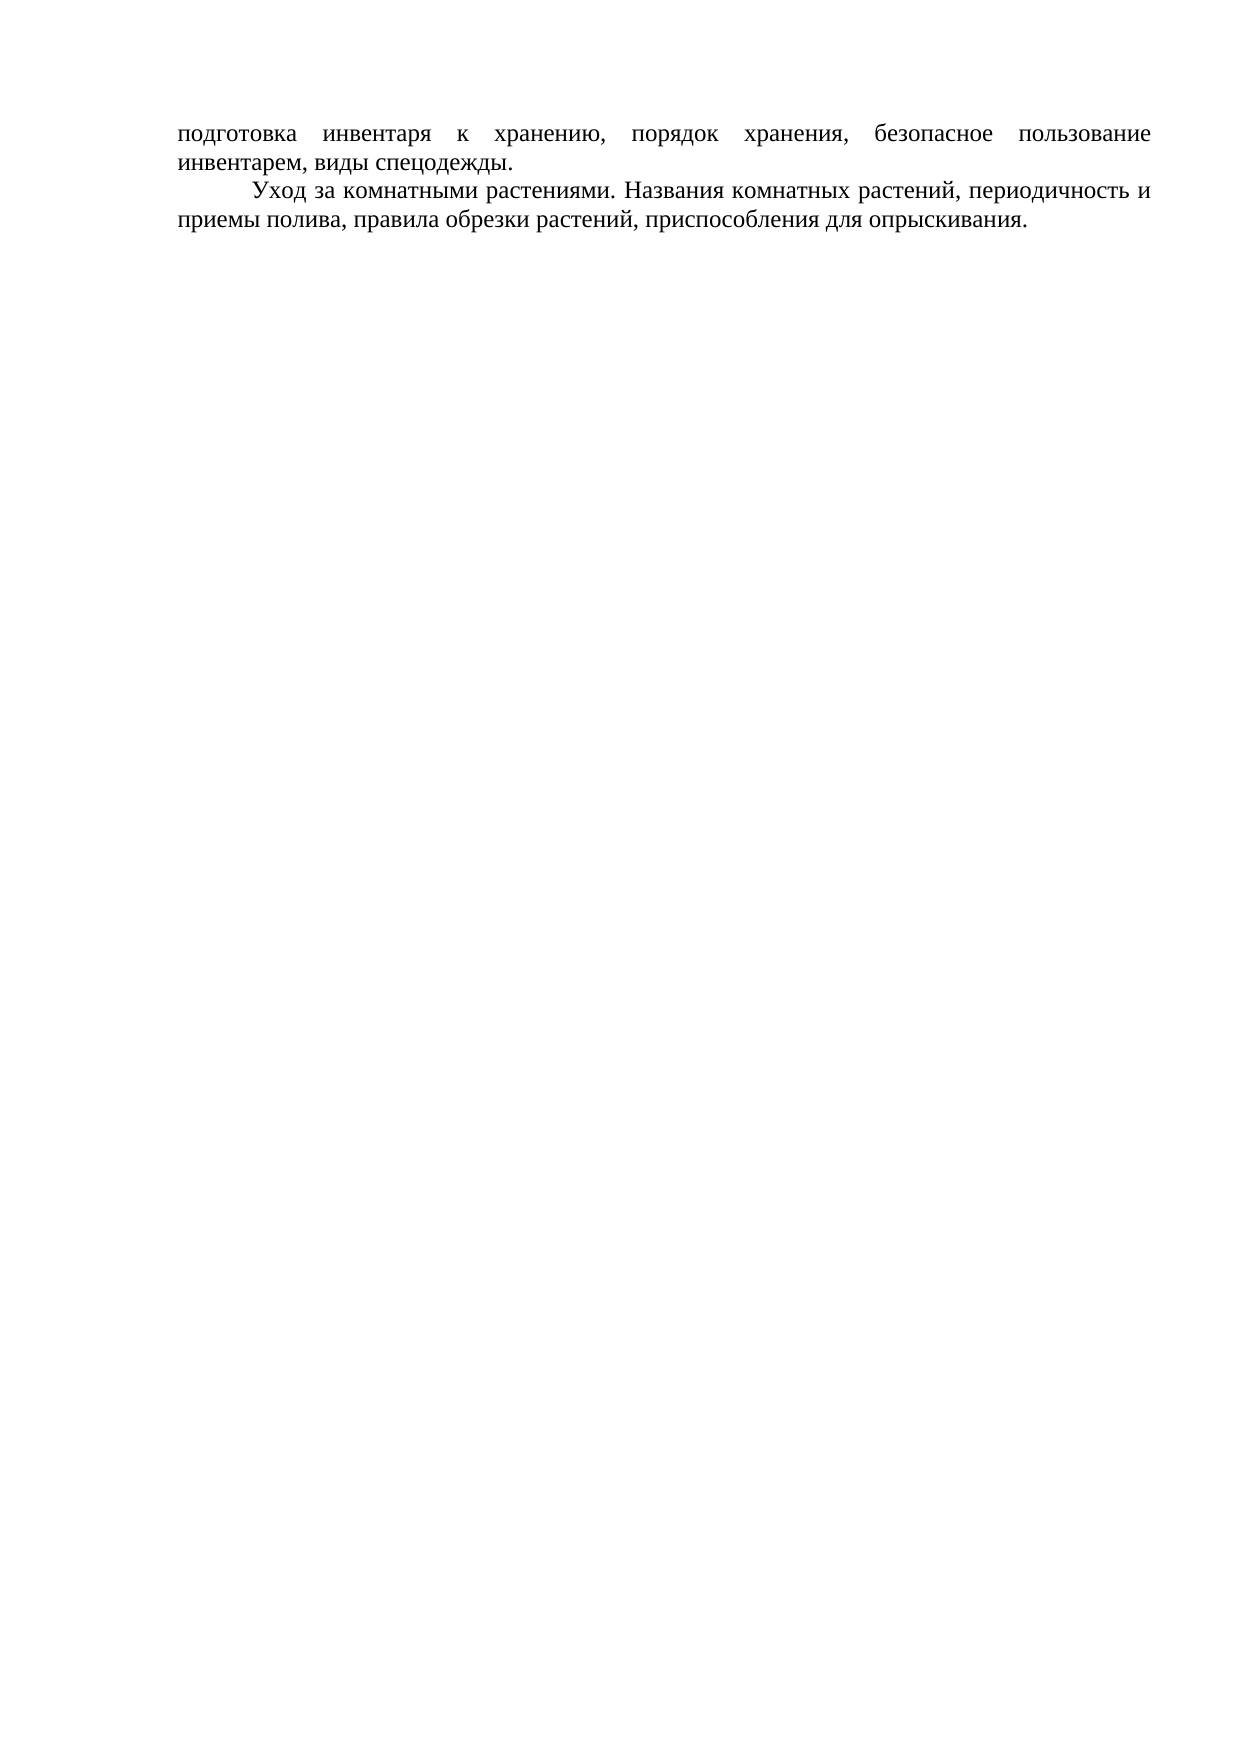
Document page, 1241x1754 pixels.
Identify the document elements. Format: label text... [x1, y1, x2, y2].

text Уход за комнатными растениями. Названия комнатных растений, периодичность и приемы полива, правила обрезки растений, приспособления для опрыскивания. [177, 176, 1152, 233]
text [177, 118, 1152, 176]
